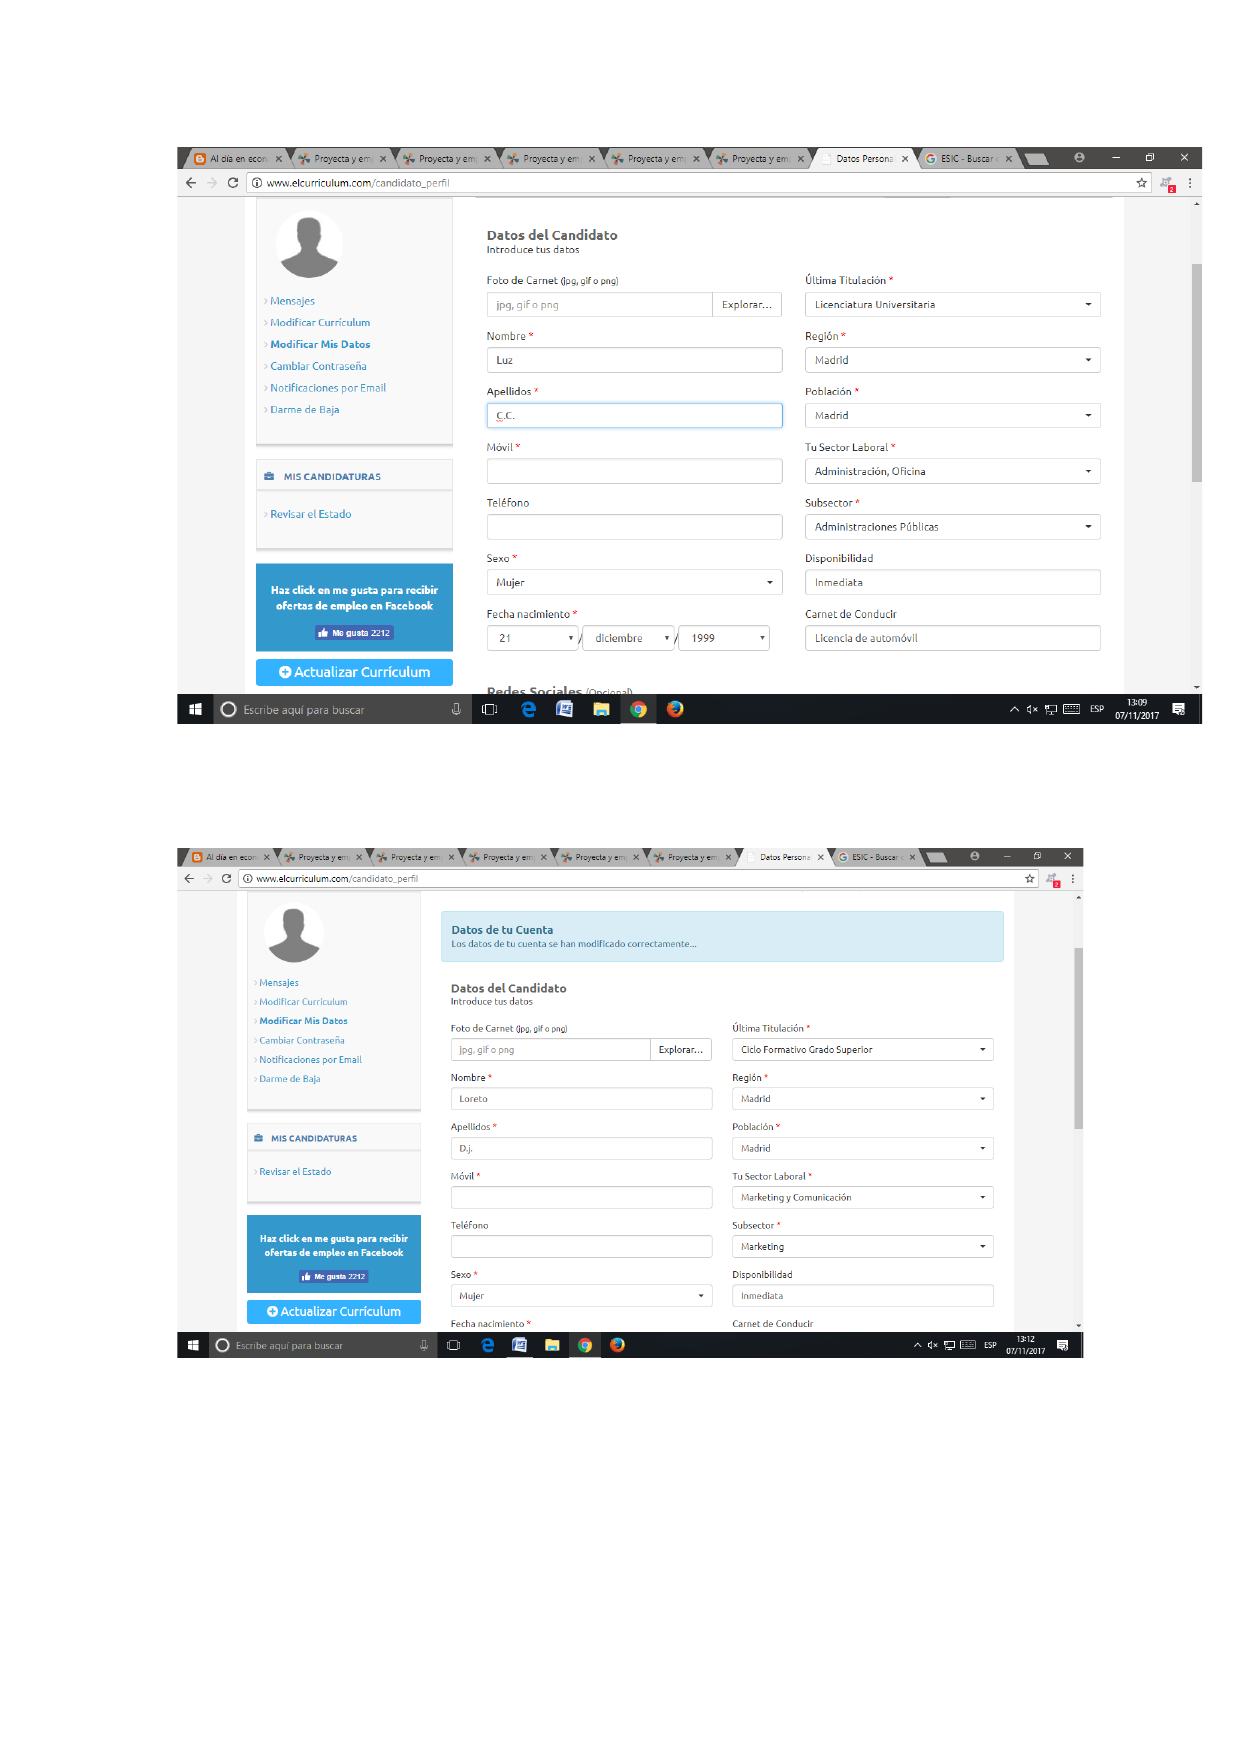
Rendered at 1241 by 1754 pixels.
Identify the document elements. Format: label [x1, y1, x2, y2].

picture [177, 147, 1203, 724]
picture [177, 848, 1084, 1358]
